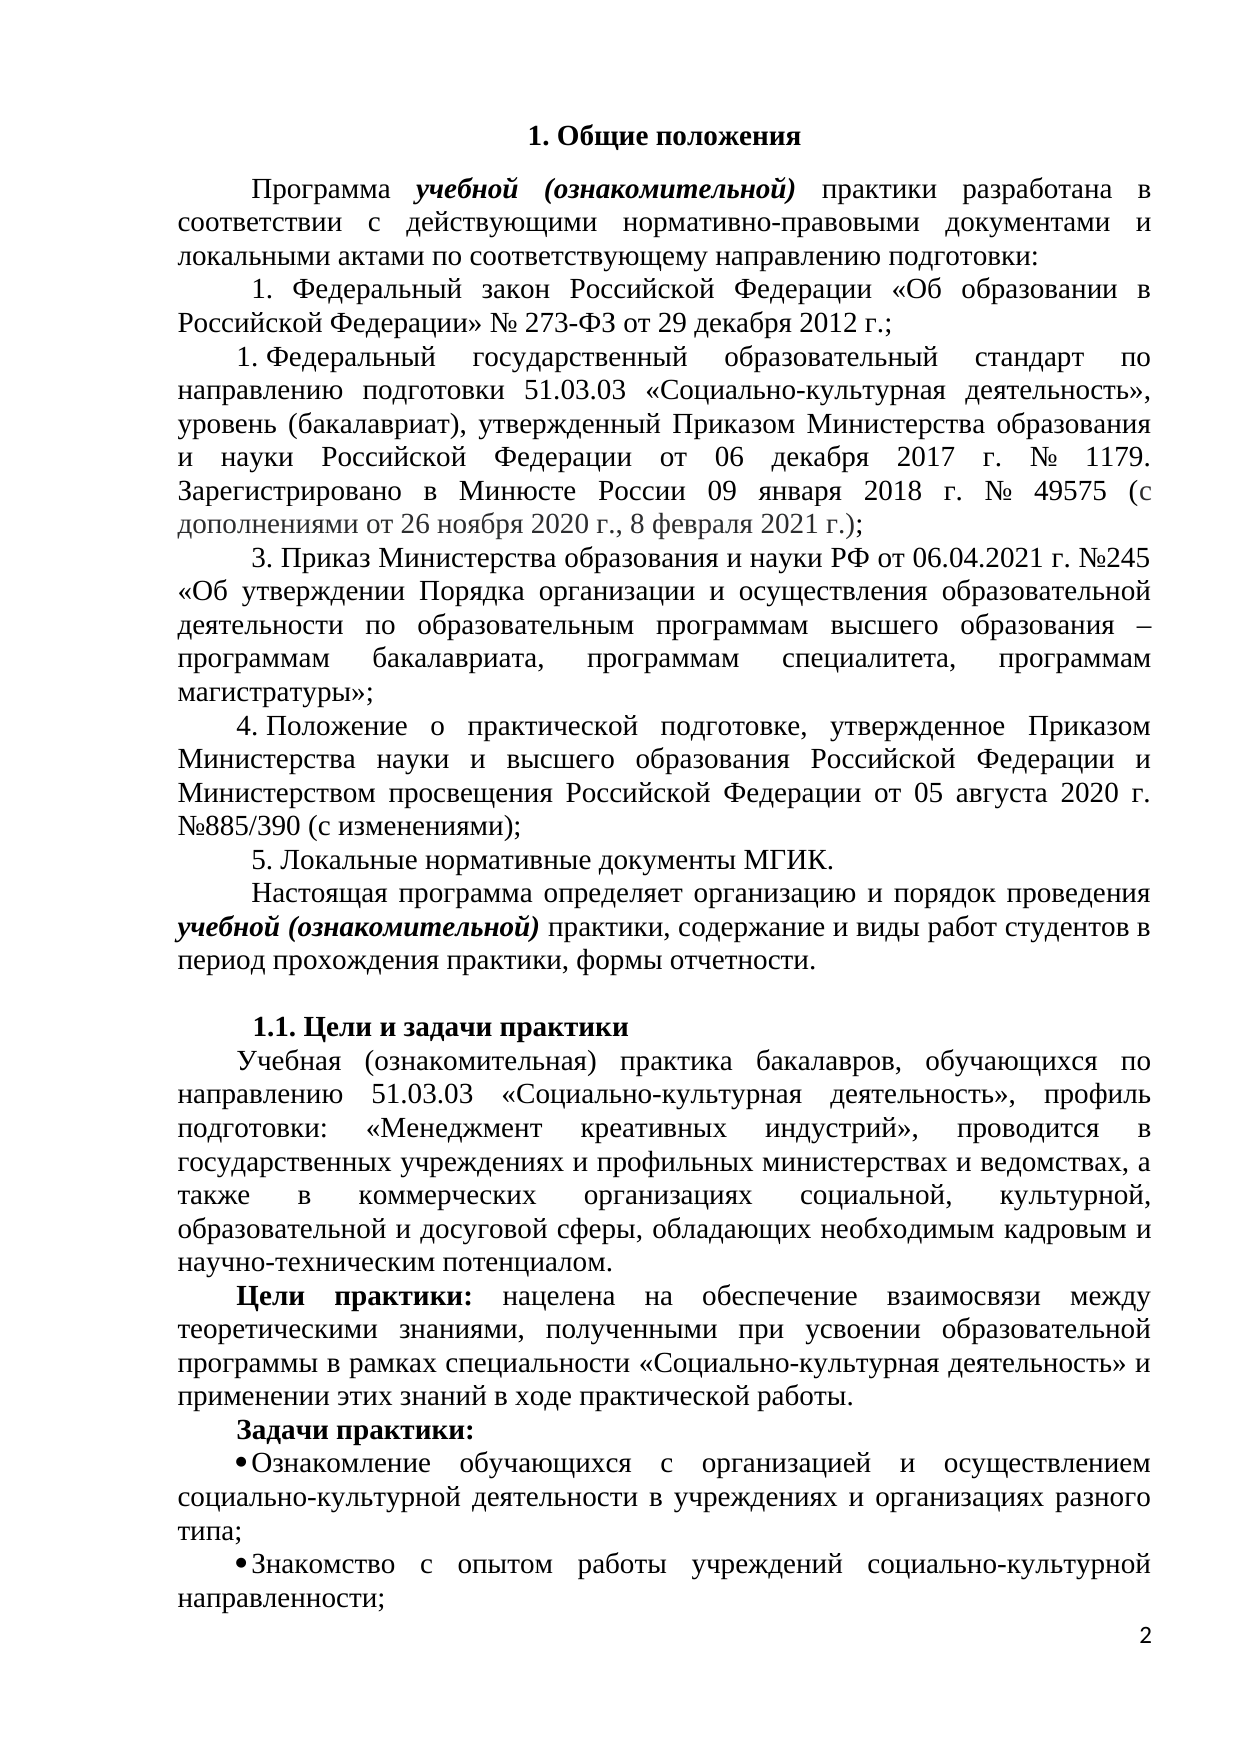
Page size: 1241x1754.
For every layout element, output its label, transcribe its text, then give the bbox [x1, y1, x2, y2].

text 1.1. Цели и задачи практики [177, 1009, 1152, 1043]
list Федеральный государственный образовательный стандарт по направлению подготовки 51.03.03 «Социально-культурная деятельность», уровень (бакалавриат), утвержденный Приказом Министерства образования и науки Российской Федерации от 06 декабря 2017 г. № 1179. Зарегистрировано в Минюсте России 09 января 2018 г. № 49575 (с дополнениями от 26 ноября 2020 г., 8 февраля 2021 г.); [177, 339, 1152, 540]
text Настоящая программа определяет организацию и порядок проведения учебной (ознакомительной) практики, содержание и виды работ студентов в период прохождения практики, формы отчетности. [177, 875, 1152, 976]
list Задачи практики: [236, 1412, 1152, 1446]
text Программа учебной (ознакомительной) практики разработана в соответствии с действующими нормативно-правовыми документами и локальными актами по соответствующему направлению подготовки: [177, 171, 1152, 272]
text 4. Положение о практической подготовке, утвержденное Приказом Министерства науки и высшего образования Российской Федерации и Министерством просвещения Российской Федерации от 05 августа 2020 г. №885/390 (с изменениями); [177, 708, 1152, 842]
text Учебная (ознакомительная) практика бакалавров, обучающихся по направлению 51.03.03 «Социально-культурная деятельность», профиль подготовки: «Менеджмент креативных индустрий», проводится в государственных учреждениях и профильных министерствах и ведомствах, а также в коммерческих организациях социальной, культурной, образовательной и досуговой сферы, обладающих необходимым кадровым и научно-техническим потенциалом. [177, 1043, 1152, 1278]
text 1. Общие положения [177, 118, 1152, 152]
text 1. Федеральный закон Российской Федерации «Об образовании в Российской Федерации» № 273-ФЗ от 29 декабря .; [177, 272, 1152, 339]
list Знакомство с опытом работы учреждений социально-культурной направленности; [177, 1546, 1152, 1613]
list Ознакомление обучающихся с организацией и осуществлением социально-культурной деятельности в учреждениях и организациях разного типа; [177, 1446, 1152, 1546]
list Цели практики: нацелена на обеспечение взаимосвязи между теоретическими знаниями, полученными при усвоении образовательной программы в рамках специальности «Социально-культурная деятельность» и применении этих знаний в ходе практической работы. [177, 1278, 1152, 1412]
text 3. Приказ Министерства образования и науки РФ от 06.04.2021 г. №245 «Об утверждении Порядка организации и осуществления образовательной деятельности по образовательным программам высшего образования – программам бакалавриата, программам специалитета, программам магистратуры»; [177, 540, 1152, 708]
text 5. Локальные нормативные документы МГИК. [177, 842, 1152, 875]
